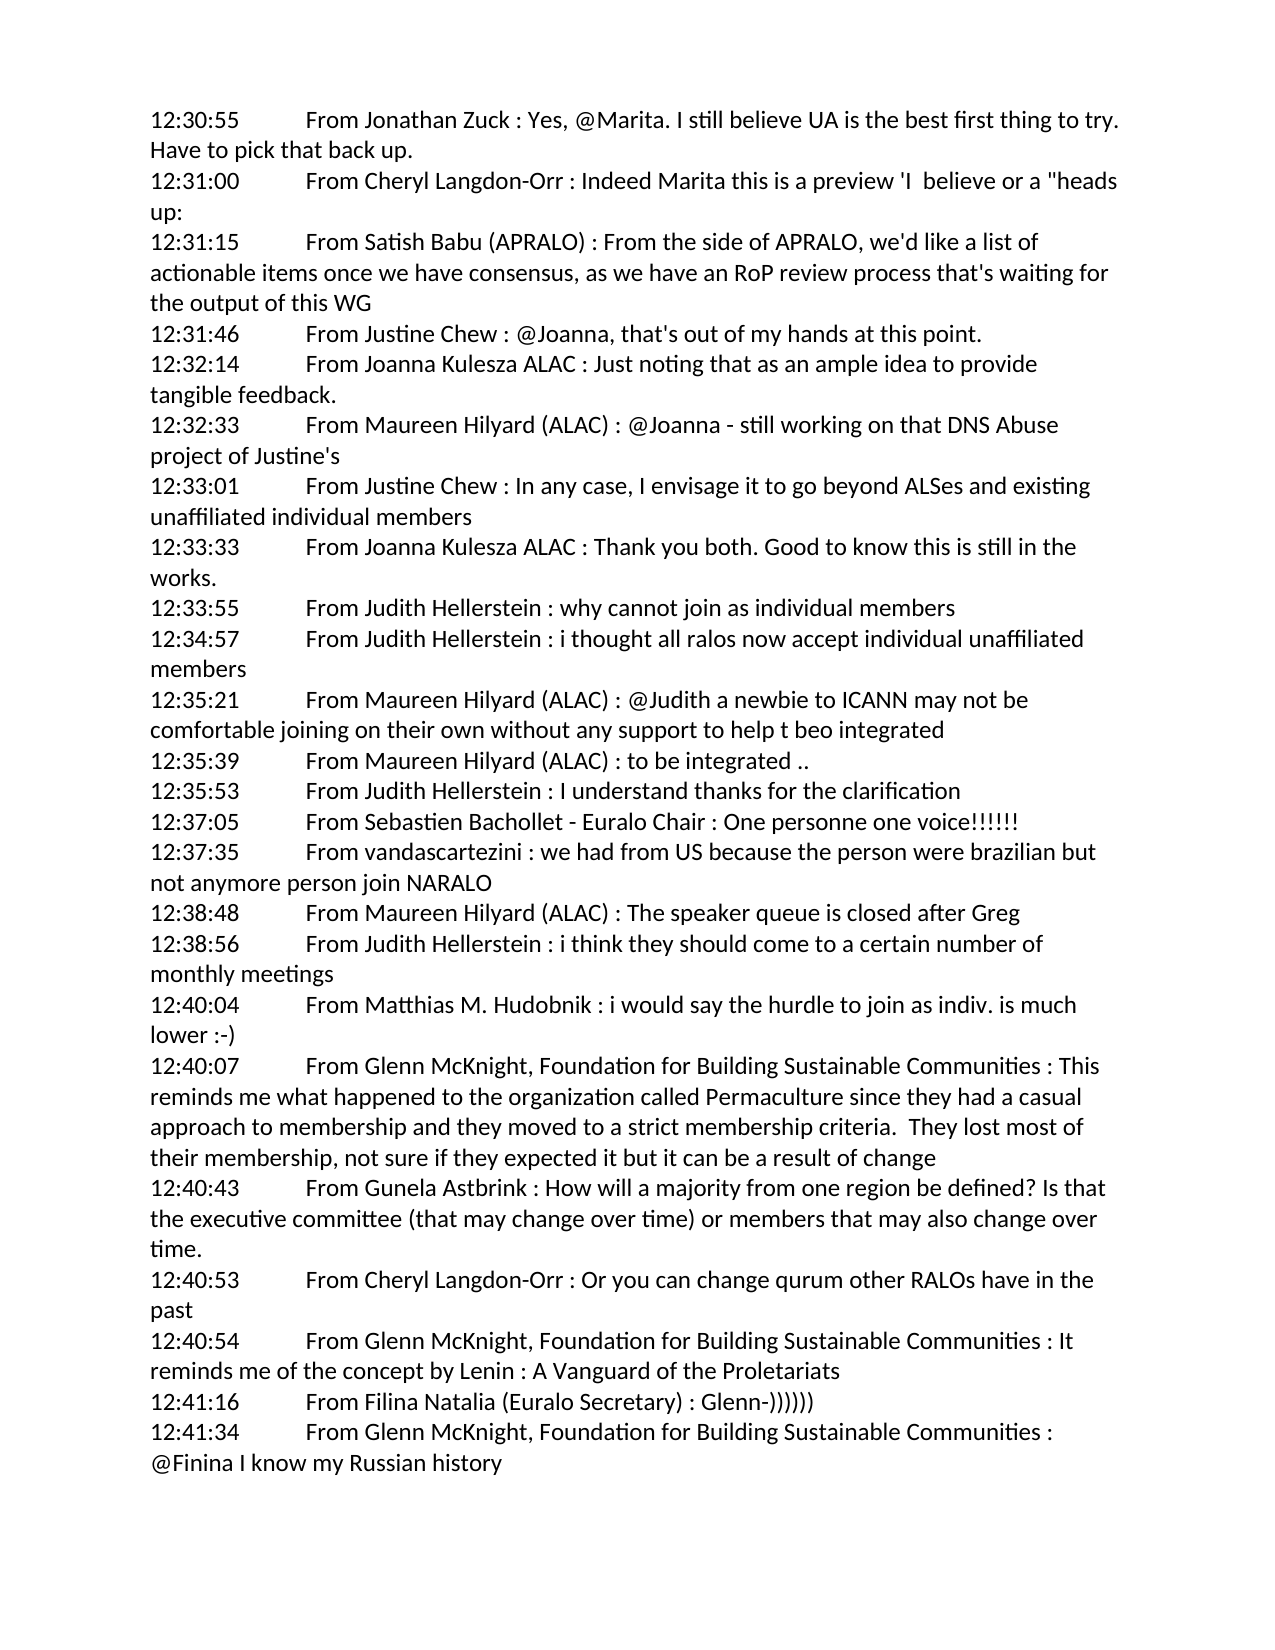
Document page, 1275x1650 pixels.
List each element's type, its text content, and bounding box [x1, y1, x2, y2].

text 12:30:55 From Jonathan Zuck : Yes, @Marita. I still believe UA is the best first thing to try. Have to pick that back up. [150, 104, 1125, 165]
text 12:32:33 From Maureen Hilyard (ALAC) : @Joanna - still working on that DNS Abuse project of Justine's [150, 409, 1125, 470]
text 12:38:48 From Maureen Hilyard (ALAC) : The speaker queue is closed after Greg [150, 898, 1125, 928]
text 12:38:56 From Judith Hellerstein : i think they should come to a certain number of monthly meetings [150, 928, 1125, 989]
text 12:32:14 From Joanna Kulesza ALAC : Just noting that as an ample idea to provide tangible feedback. [150, 348, 1125, 409]
text 12:31:15 From Satish Babu (APRALO) : From the side of APRALO, we'd like a list of actionable items once we have consensus, as we have an RoP review process that's waiting for the output of this WG [150, 226, 1125, 318]
text 12:34:57 From Judith Hellerstein : i thought all ralos now accept individual unaffiliated members [150, 623, 1125, 684]
text 12:31:46 From Justine Chew : @Joanna, that's out of my hands at this point. [150, 318, 1125, 348]
text 12:41:34 From Glenn McKnight, Foundation for Building Sustainable Communities : @Finina I know my Russian history [150, 1416, 1125, 1477]
text 12:35:21 From Maureen Hilyard (ALAC) : @Judith a newbie to ICANN may not be comfortable joining on their own without any support to help t beo integrated [150, 684, 1125, 745]
text 12:33:55 From Judith Hellerstein : why cannot join as individual members [150, 592, 1125, 623]
text 12:40:43 From Gunela Astbrink : How will a majority from one region be defined? Is that the executive committee (that may change over time) or members that may also change over time. [150, 1172, 1125, 1264]
text 12:41:16 From Filina Natalia (Euralo Secretary) : Glenn-)))))) [150, 1386, 1125, 1416]
text 12:35:53 From Judith Hellerstein : I understand thanks for the clarification [150, 776, 1125, 806]
text 12:40:53 From Cheryl Langdon-Orr : Or you can change qurum other RALOs have in the past [150, 1264, 1125, 1325]
text 12:33:01 From Justine Chew : In any case, I envisage it to go beyond ALSes and existing unaffiliated individual members [150, 470, 1125, 531]
text 12:37:05 From Sebastien Bachollet - Euralo Chair : One personne one voice!!!!!! [150, 806, 1125, 837]
text 12:40:07 From Glenn McKnight, Foundation for Building Sustainable Communities : This reminds me what happened to the organization called Permaculture since they had a casual approach to membership and they moved to a strict membership criteria. They lost most of their membership, not sure if they expected it but it can be a result of change [150, 1050, 1125, 1172]
text 12:31:00 From Cheryl Langdon-Orr : Indeed Marita this is a preview 'I believe or a "heads up: [150, 165, 1125, 226]
text 12:33:33 From Joanna Kulesza ALAC : Thank you both. Good to know this is still in the works. [150, 531, 1125, 592]
text 12:37:35 From vandascartezini : we had from US because the person were brazilian but not anymore person join NARALO [150, 837, 1125, 898]
text 12:40:54 From Glenn McKnight, Foundation for Building Sustainable Communities : It reminds me of the concept by Lenin : A Vanguard of the Proletariats [150, 1325, 1125, 1386]
text 12:40:04 From Matthias M. Hudobnik : i would say the hurdle to join as indiv. is much lower :-) [150, 989, 1125, 1050]
text 12:35:39 From Maureen Hilyard (ALAC) : to be integrated .. [150, 745, 1125, 776]
